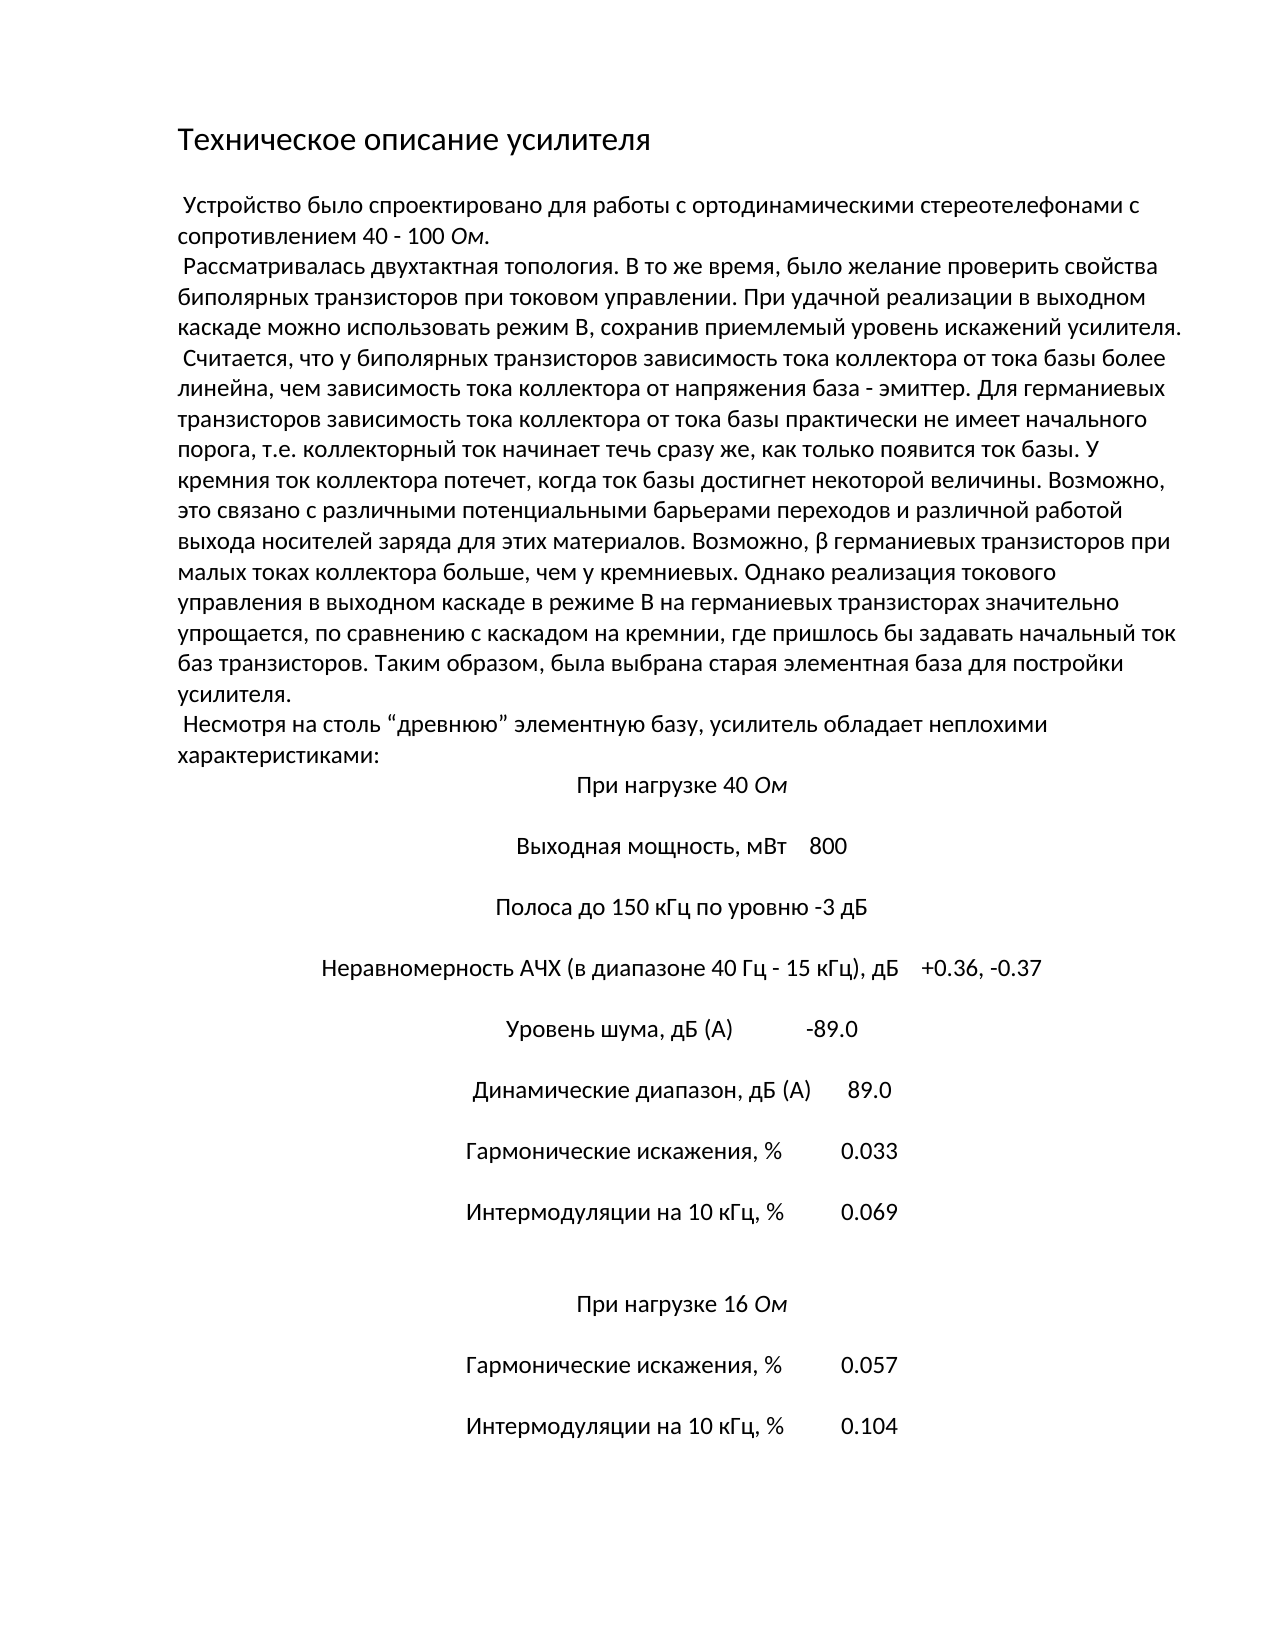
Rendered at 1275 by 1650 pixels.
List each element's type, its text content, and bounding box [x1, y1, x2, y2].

text Рассматривалась двухтактная топология. В то же время, было желание проверить свойства биполярных транзисторов при токовом управлении. При удачной реализации в выходном каскаде можно использовать режим B, сохранив приемлемый уровень искажений усилителя. [177, 250, 1186, 342]
text Гармонические искажения, % 0.057 [177, 1349, 1186, 1380]
text Неравномерность АЧХ (в диапазоне 40 Гц - 15 кГц), дБ +0.36, -0.37 [177, 952, 1186, 983]
text Полоса до 150 кГц по уровню -3 дБ [177, 891, 1186, 922]
text Техническое описание усилителя [177, 118, 1186, 159]
text При нагрузке 16 Ом [177, 1288, 1186, 1319]
text При нагрузке 40 Ом [177, 769, 1186, 800]
text Интермодуляции на 10 кГц, % 0.069 [177, 1197, 1186, 1227]
text Несмотря на столь “древнюю” элементную базу, усилитель обладает неплохими характеристиками: [177, 708, 1186, 769]
text Уровень шума, дБ (А) -89.0 [177, 1013, 1186, 1044]
text Динамические диапазон, дБ (А) 89.0 [177, 1074, 1186, 1105]
text Гармонические искажения, % 0.033 [177, 1136, 1186, 1166]
text Интермодуляции на 10 кГц, % 0.104 [177, 1410, 1186, 1441]
text Устройство было спроектировано для работы с ортодинамическими стереотелефонами с сопротивлением 40 - 100 Ом. [177, 189, 1186, 250]
text Выходная мощность, мВт 800 [177, 830, 1186, 861]
text Считается, что у биполярных транзисторов зависимость тока коллектора от тока базы более линейна, чем зависимость тока коллектора от напряжения база - эмиттер. Для германиевых транзисторов зависимость тока коллектора от тока базы практически не имеет начального порога, т.е. коллекторный ток начинает течь сразу же, как только появится ток базы. У кремния ток коллектора потечет, когда ток базы достигнет некоторой величины. Возможно, это связано с различными потенциальными барьерами переходов и различной работой выхода носителей заряда для этих материалов. Возможно, β германиевых транзисторов при малых токах коллектора больше, чем у кремниевых. Однако реализация токового управления в выходном каскаде в режиме B на германиевых транзисторах значительно упрощается, по сравнению с каскадом на кремнии, где пришлось бы задавать начальный ток баз транзисторов. Таким образом, была выбрана старая элементная база для постройки усилителя. [177, 342, 1186, 708]
